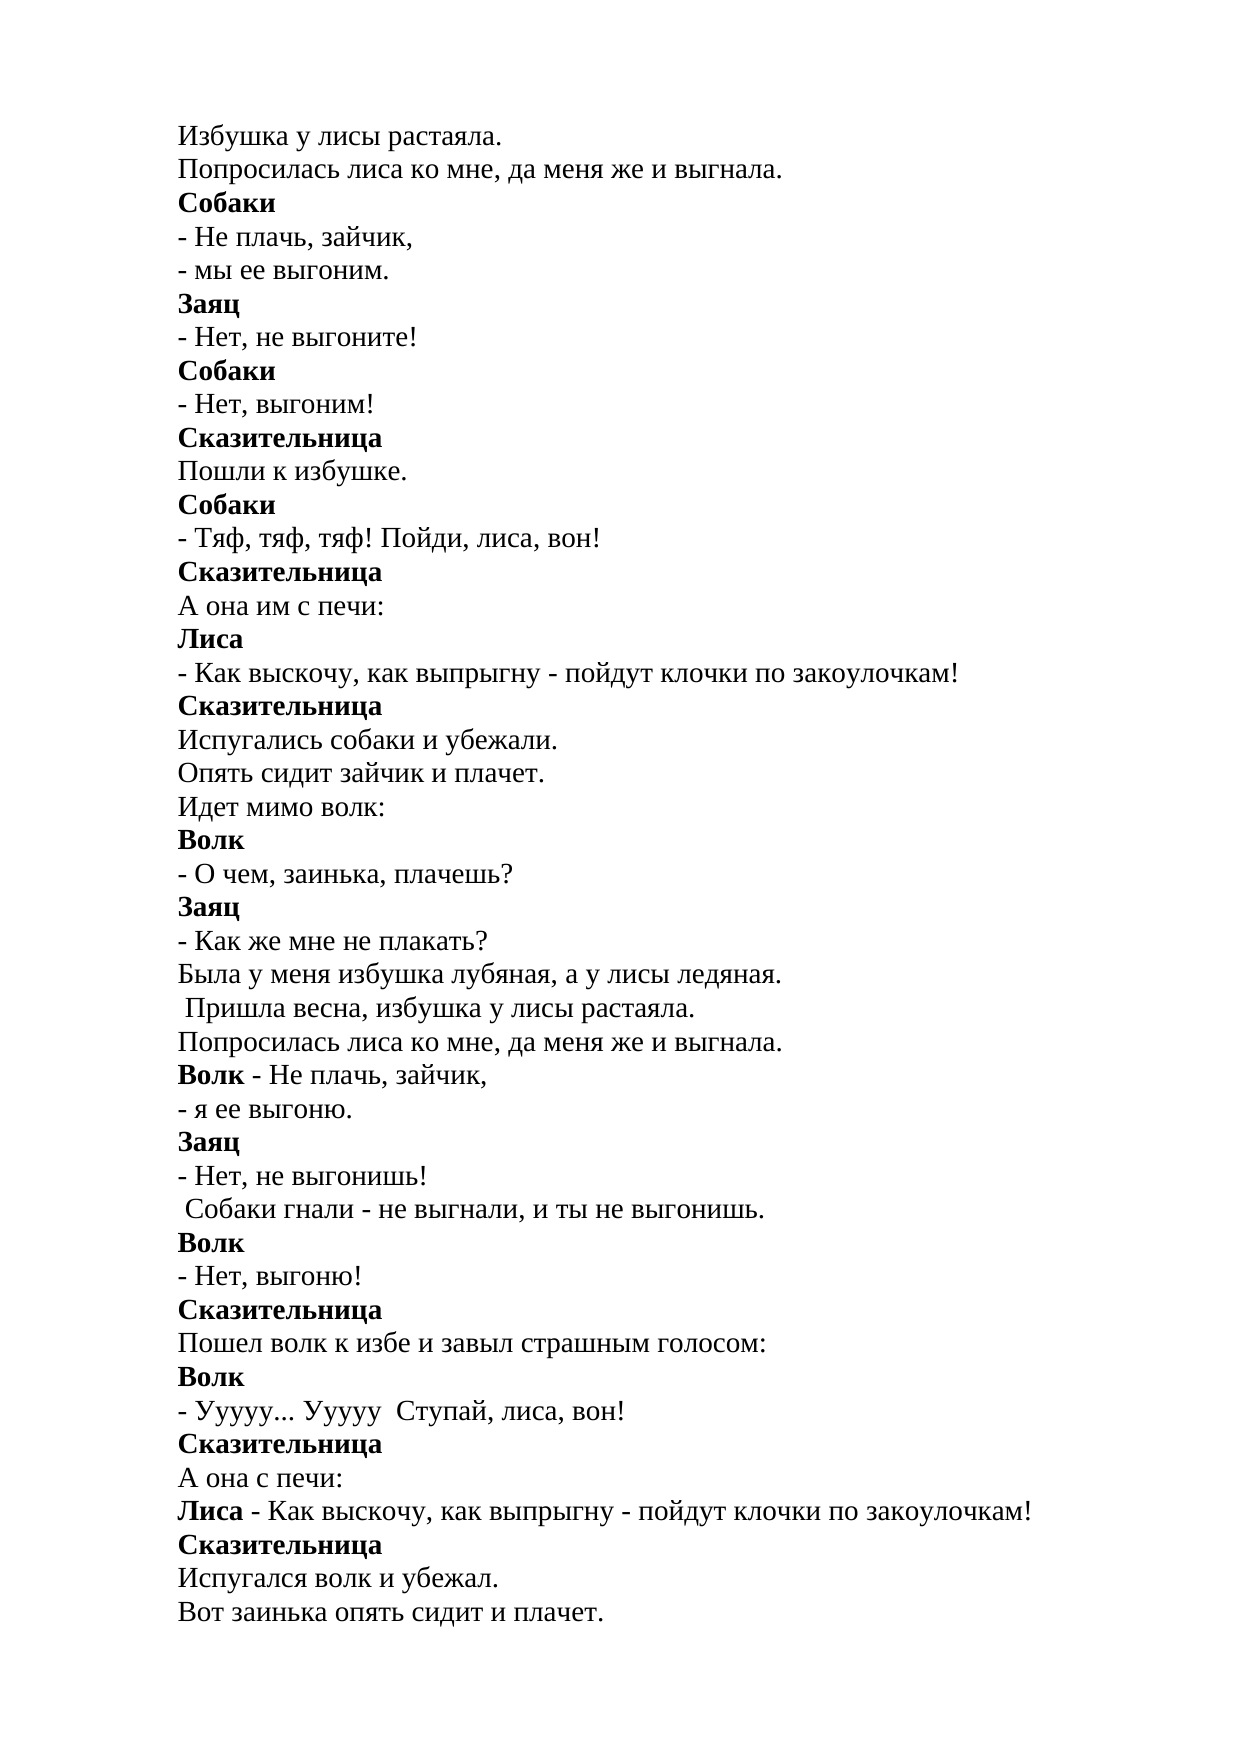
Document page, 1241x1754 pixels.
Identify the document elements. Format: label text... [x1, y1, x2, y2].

text - Нет, не выгонишь! [177, 1158, 1152, 1191]
text - мы ее выгоним. Заяц [177, 252, 1152, 319]
text - Тяф, тяф, тяф! Пойди, лиса, вон! Сказительница [177, 521, 1152, 588]
text - я ее выгоню. Заяц [177, 1091, 1152, 1158]
text А она им с печи: Лиса [177, 588, 1152, 655]
text - Не плачь, зайчик, [177, 219, 1152, 252]
text Пришла весна, избушка у лисы растаяла. [177, 990, 1152, 1024]
text А она с печи: Лиса - Как выскочу, как выпрыгну - пойдут клочки по закоулочкам! Сказительница [177, 1460, 1152, 1560]
text Пошли к избушке. Собаки [177, 453, 1152, 521]
text - Как выскочу, как выпрыгну - пойдут клочки по закоулочкам! Сказительница [177, 655, 1152, 722]
text - Нет, выгоню! Сказительница [177, 1258, 1152, 1326]
text Пошел волк к избе и завыл страшным голосом: Волк [177, 1326, 1152, 1393]
text - Нет, выгоним! Сказительница [177, 386, 1152, 453]
text - О чем, заинька, плачешь? Заяц [177, 856, 1152, 923]
text Избушка у лисы растаяла. [177, 118, 1152, 152]
text Собаки гнали - не выгнали, и ты не выгонишь. Волк [177, 1191, 1152, 1258]
text Испугались собаки и убежали. Опять сидит зайчик и плачет. [177, 722, 1152, 789]
text Попросилась лиса ко мне, да меня же и выгнала. Собаки [177, 152, 1152, 219]
text Идет мимо волк: Волк [177, 789, 1152, 856]
text - Как же мне не плакать? [177, 923, 1152, 957]
text Была у меня избушка лубяная, а у лисы ледяная. [177, 957, 1152, 990]
text - Нет, не выгоните! Собаки [177, 319, 1152, 386]
text Попросилась лиса ко мне, да меня же и выгнала. Волк - Не плачь, зайчик, [177, 1024, 1152, 1091]
text Испугался волк и убежал. Вот заинька опять сидит и плачет. [177, 1560, 1152, 1627]
text - Ууууу... Ууууу Ступай, лиса, вон! Сказительница [177, 1393, 1152, 1460]
